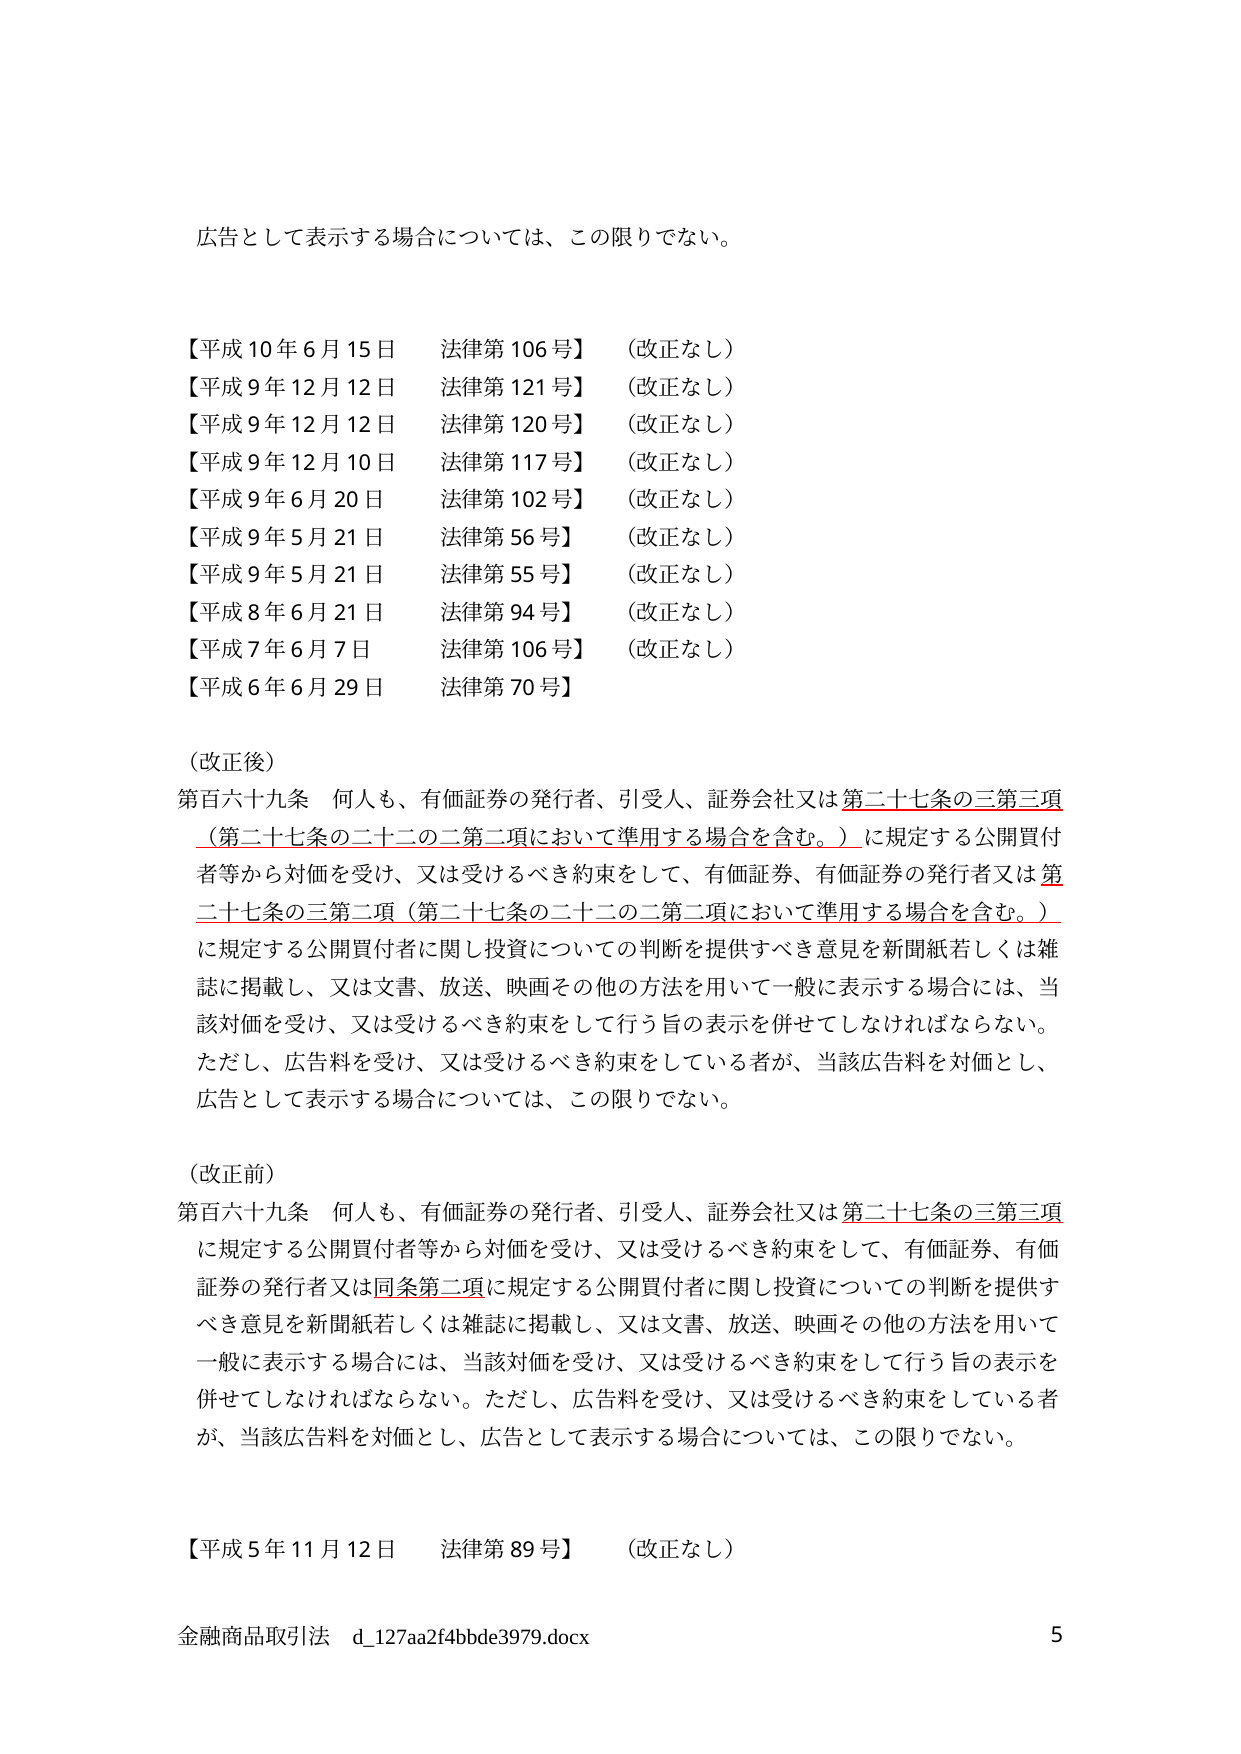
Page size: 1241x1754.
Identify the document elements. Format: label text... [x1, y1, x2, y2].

text 【平成10年6月15日 法律第106号】 （改正なし） [177, 329, 1063, 367]
text 【平成9年12月10日 法律第117号】 （改正なし） [177, 442, 1063, 479]
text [177, 1192, 1063, 1454]
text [177, 217, 1063, 254]
text （改正前） [177, 1154, 1063, 1192]
text 【平成7年6月7日 法律第106号】 （改正なし） [177, 629, 1063, 667]
text 【平成5年11月12日 法律第89号】 （改正なし） [177, 1529, 1063, 1567]
text （改正後） [177, 742, 1063, 779]
text 【平成8年6月21日 法律第94号】 （改正なし） [177, 592, 1063, 629]
text 【平成9年5月21日 法律第55号】 （改正なし） [177, 554, 1063, 592]
text 【平成6年6月29日 法律第70号】 [177, 667, 1063, 704]
text 【平成9年6月20日 法律第102号】 （改正なし） [177, 479, 1063, 517]
text 【平成9年12月12日 法律第120号】 （改正なし） [177, 404, 1063, 442]
text 【平成9年12月12日 法律第121号】 （改正なし） [177, 367, 1063, 404]
text 【平成9年5月21日 法律第56号】 （改正なし） [177, 517, 1063, 554]
